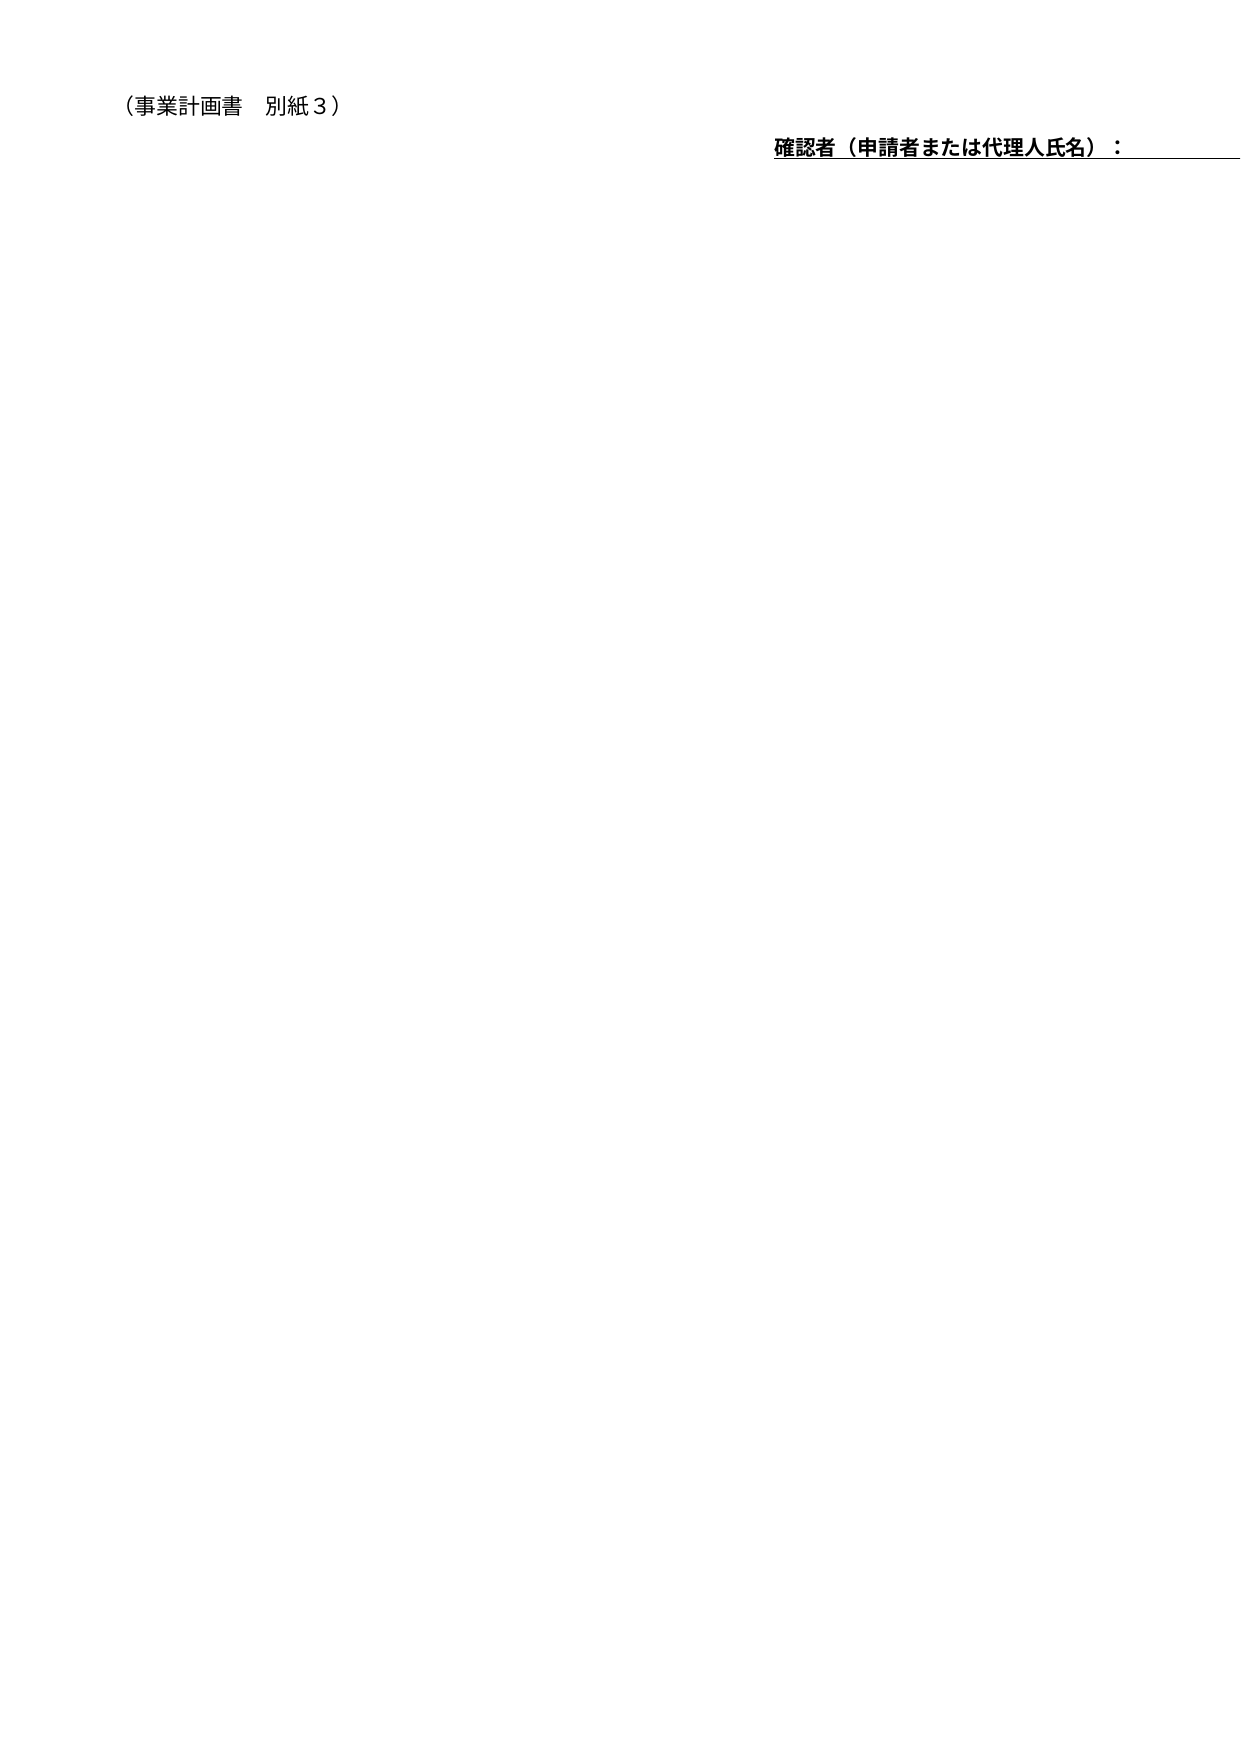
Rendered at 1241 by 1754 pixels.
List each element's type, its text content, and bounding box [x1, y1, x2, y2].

text 確認者（申請者または代理人氏名）： [112, 128, 1128, 166]
